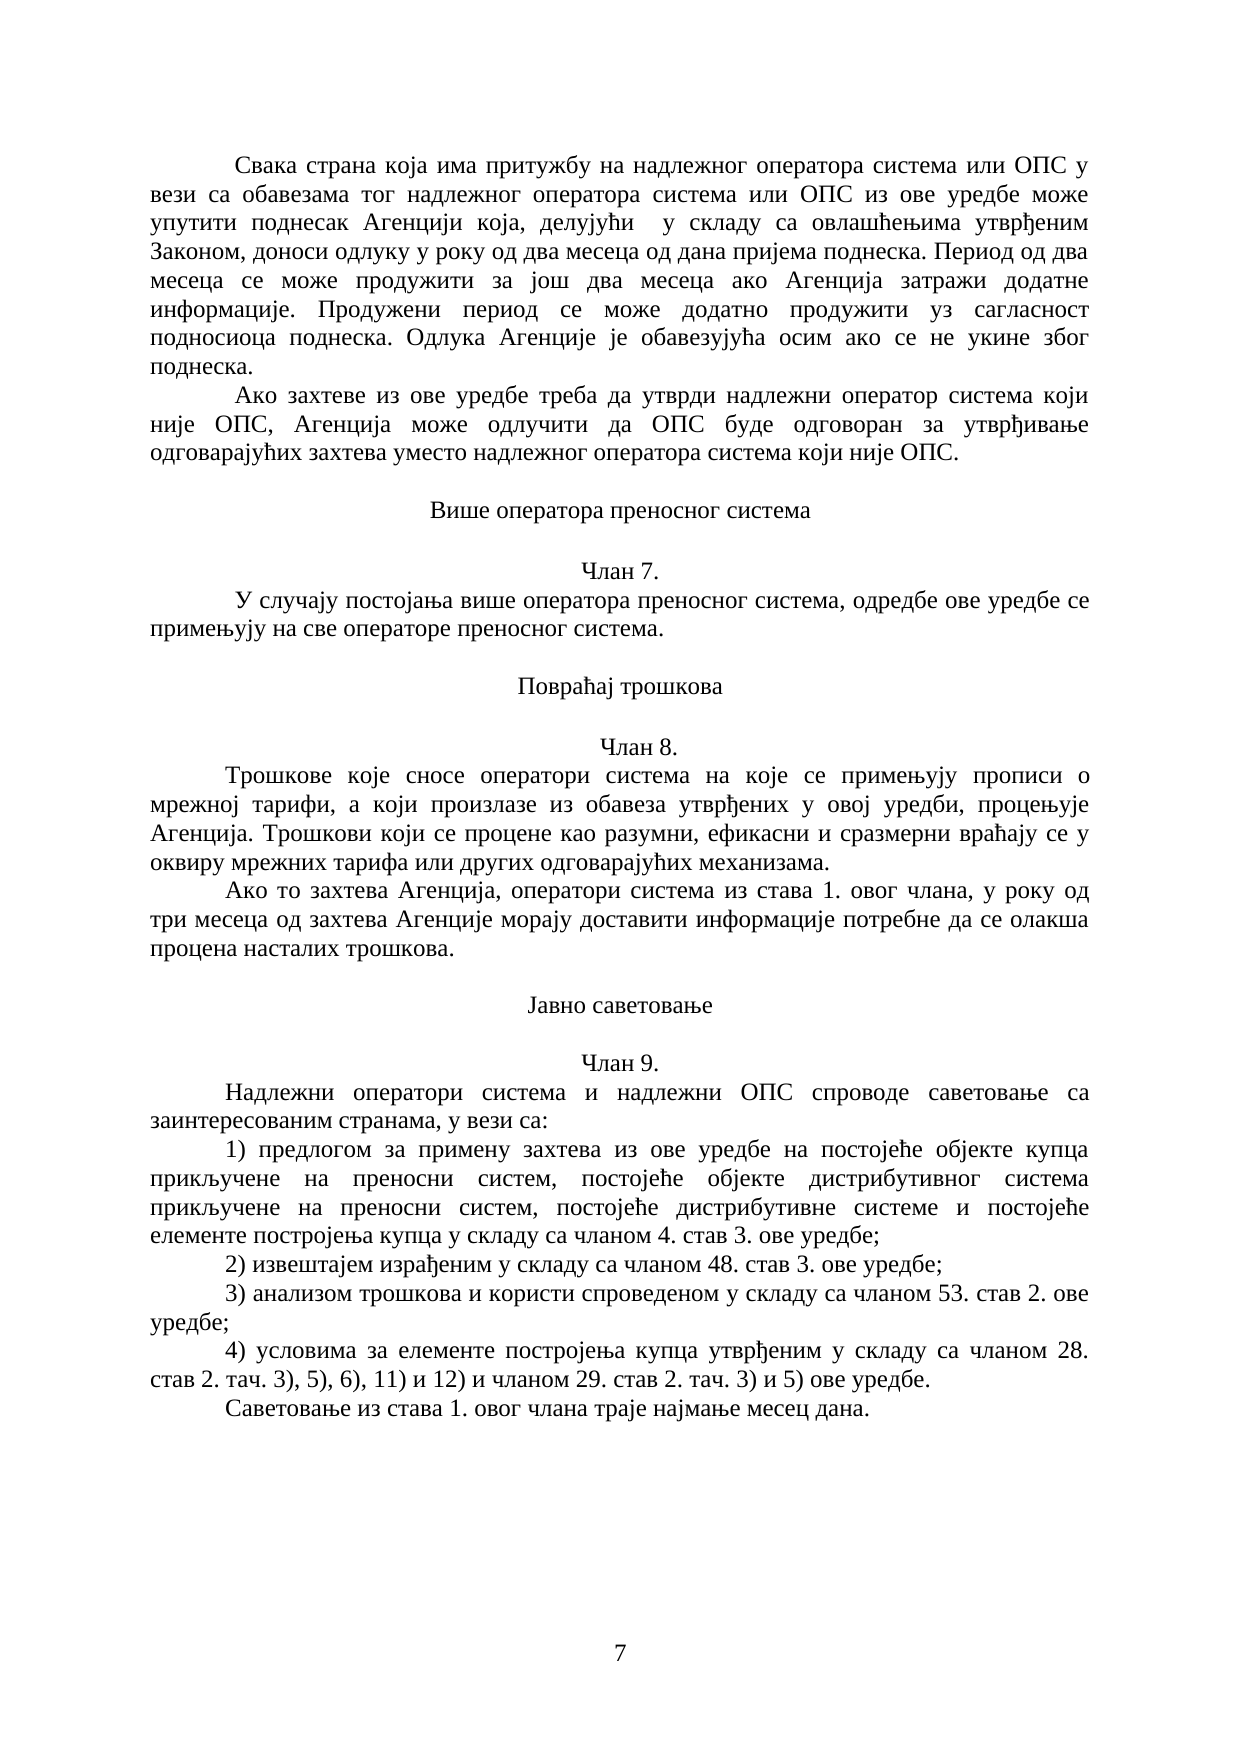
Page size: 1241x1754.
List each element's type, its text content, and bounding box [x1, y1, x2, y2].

text Члан 9. [150, 1048, 1090, 1077]
text 2) извештајем израђеним у складу са чланом 48. став 3. ове уредбе; [112, 1249, 1090, 1278]
text Саветовање из става 1. овог члана траје најмање месец дана. [150, 1393, 1090, 1422]
list У случају постојања више оператора преносног система, одредбе ове уредбе се примењују на све операторе преносног система. [150, 585, 1090, 642]
text Повраћај трошкова [150, 671, 1090, 700]
text Трошкове које сносе оператори система на које се примењују прописи о мрежној тарифи, а који произлазе из обавеза утврђених у овој уредби, процењује Агенција. Трошкови који се процене као разумни, ефикасни и сразмерни враћају се у оквиру мрежних тарифа или других одговарајућих механизама. [150, 761, 1090, 876]
text Јавно саветовање [150, 991, 1090, 1019]
text Ако то захтева Агенција, оператори система из става 1. овог члана, у року од три месеца од захтева Агенције морају доставити информације потребне да се олакша процена насталих трошкова. [150, 876, 1090, 962]
text Више оператора преносног система [150, 495, 1090, 524]
list Ако захтеве из ове уредбе треба да утврди надлежни оператор система који није ОПС, Агенција може одлучити да ОПС буде одговоран за утврђивање одговарајућих захтева уместо надлежног оператора система који није ОПС. [150, 380, 1090, 466]
text 1) предлогом за примену захтева из ове уредбе на постојеће објекте купца прикључене на преносни систем, постојеће објекте дистрибутивног система прикључене на преносни систем, постојеће дистрибутивне системе и постојеће елементе постројења купца у складу са чланом 4. став 3. ове уредбе; [112, 1134, 1090, 1249]
list Свака страна која има притужбу на надлежног оператора система или ОПС у вези са обавезама тог надлежног оператора система или ОПС из ове уредбе може упутити поднесак Агенцији која, делујући у складу са овлашћењима утврђеним Законом, доноси одлуку у року од два месеца од дана пријема поднеска. Период од два месеца се може продужити за још два месеца ако Агенција затражи додатне информације. Продужени период се може додатно продужити уз сагласност подносиоца поднеска. Одлука Агенције је обавезујућа осим ако се не укине због поднеска. [150, 150, 1090, 380]
text Члан 7. [150, 556, 1090, 585]
list Надлежни оператори система и надлежни ОПС спроводе саветовање са заинтересованим странама, у вези са: [150, 1077, 1090, 1134]
text Члан 8. [187, 732, 1090, 761]
text 3) анализом трошкова и користи спроведеном у складу са чланом 53. став 2. ове уредбе; [112, 1278, 1090, 1336]
text 4) условима за елементе постројења купца утврђеним у складу са чланом 28. став 2. тач. 3), 5), 6), 11) и 12) и чланом 29. став 2. тач. 3) и 5) ове уредбе. [113, 1336, 1090, 1393]
